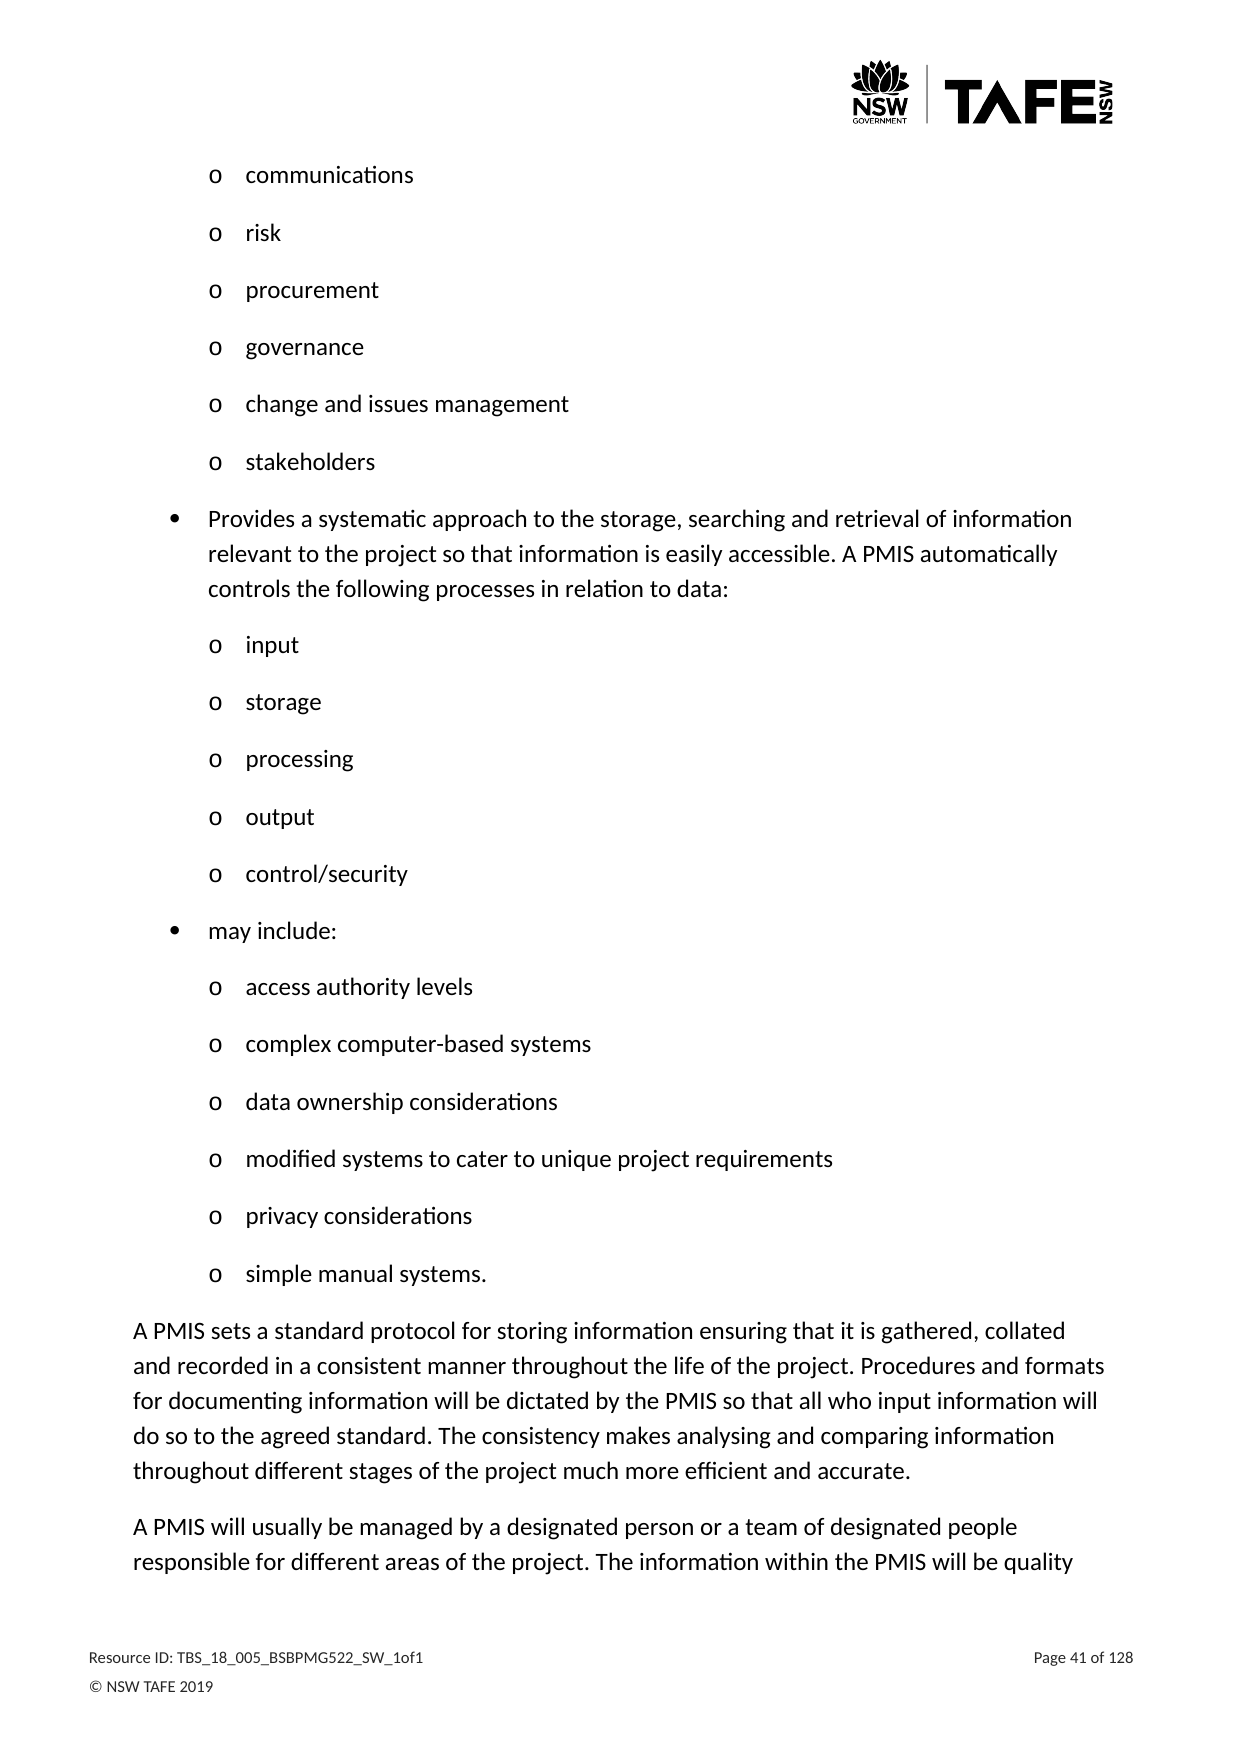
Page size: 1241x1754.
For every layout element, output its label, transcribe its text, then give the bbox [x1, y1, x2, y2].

text simple manual systems. [208, 1258, 1107, 1289]
text storage [208, 686, 1107, 718]
text stakeholders [208, 446, 1107, 478]
text access authority levels [208, 971, 1107, 1003]
picture [851, 59, 1113, 125]
text change and issues management [208, 389, 1107, 420]
text complex computer-based systems [208, 1029, 1107, 1060]
text privacy considerations [208, 1201, 1107, 1232]
text processing [208, 744, 1107, 775]
text A PMIS sets a standard protocol for storing information ensuring that it is gathered, collated and recorded in a consistent manner throughout the life of the project. Procedures and formats for documenting information will be dictated by the PMIS so that all who input information will do so to the agreed standard. The consistency makes analysing and comparing information throughout different stages of the project much more efficient and accurate. [133, 1315, 1107, 1486]
text governance [208, 331, 1107, 363]
text input [208, 629, 1107, 661]
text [133, 1511, 1107, 1576]
list Provides a systematic approach to the storage, searching and retrieval of information relevant to the project so that information is easily accessible. A PMIS automatically controls the following processes in relation to data: [170, 503, 1107, 604]
text modified systems to cater to unique project requirements [208, 1143, 1107, 1175]
text procurement [208, 274, 1107, 306]
list may include: [170, 916, 1107, 946]
text communications [208, 159, 1107, 191]
text control/security [208, 858, 1107, 890]
text data ownership considerations [208, 1086, 1107, 1118]
text output [208, 801, 1107, 833]
text risk [208, 217, 1107, 248]
